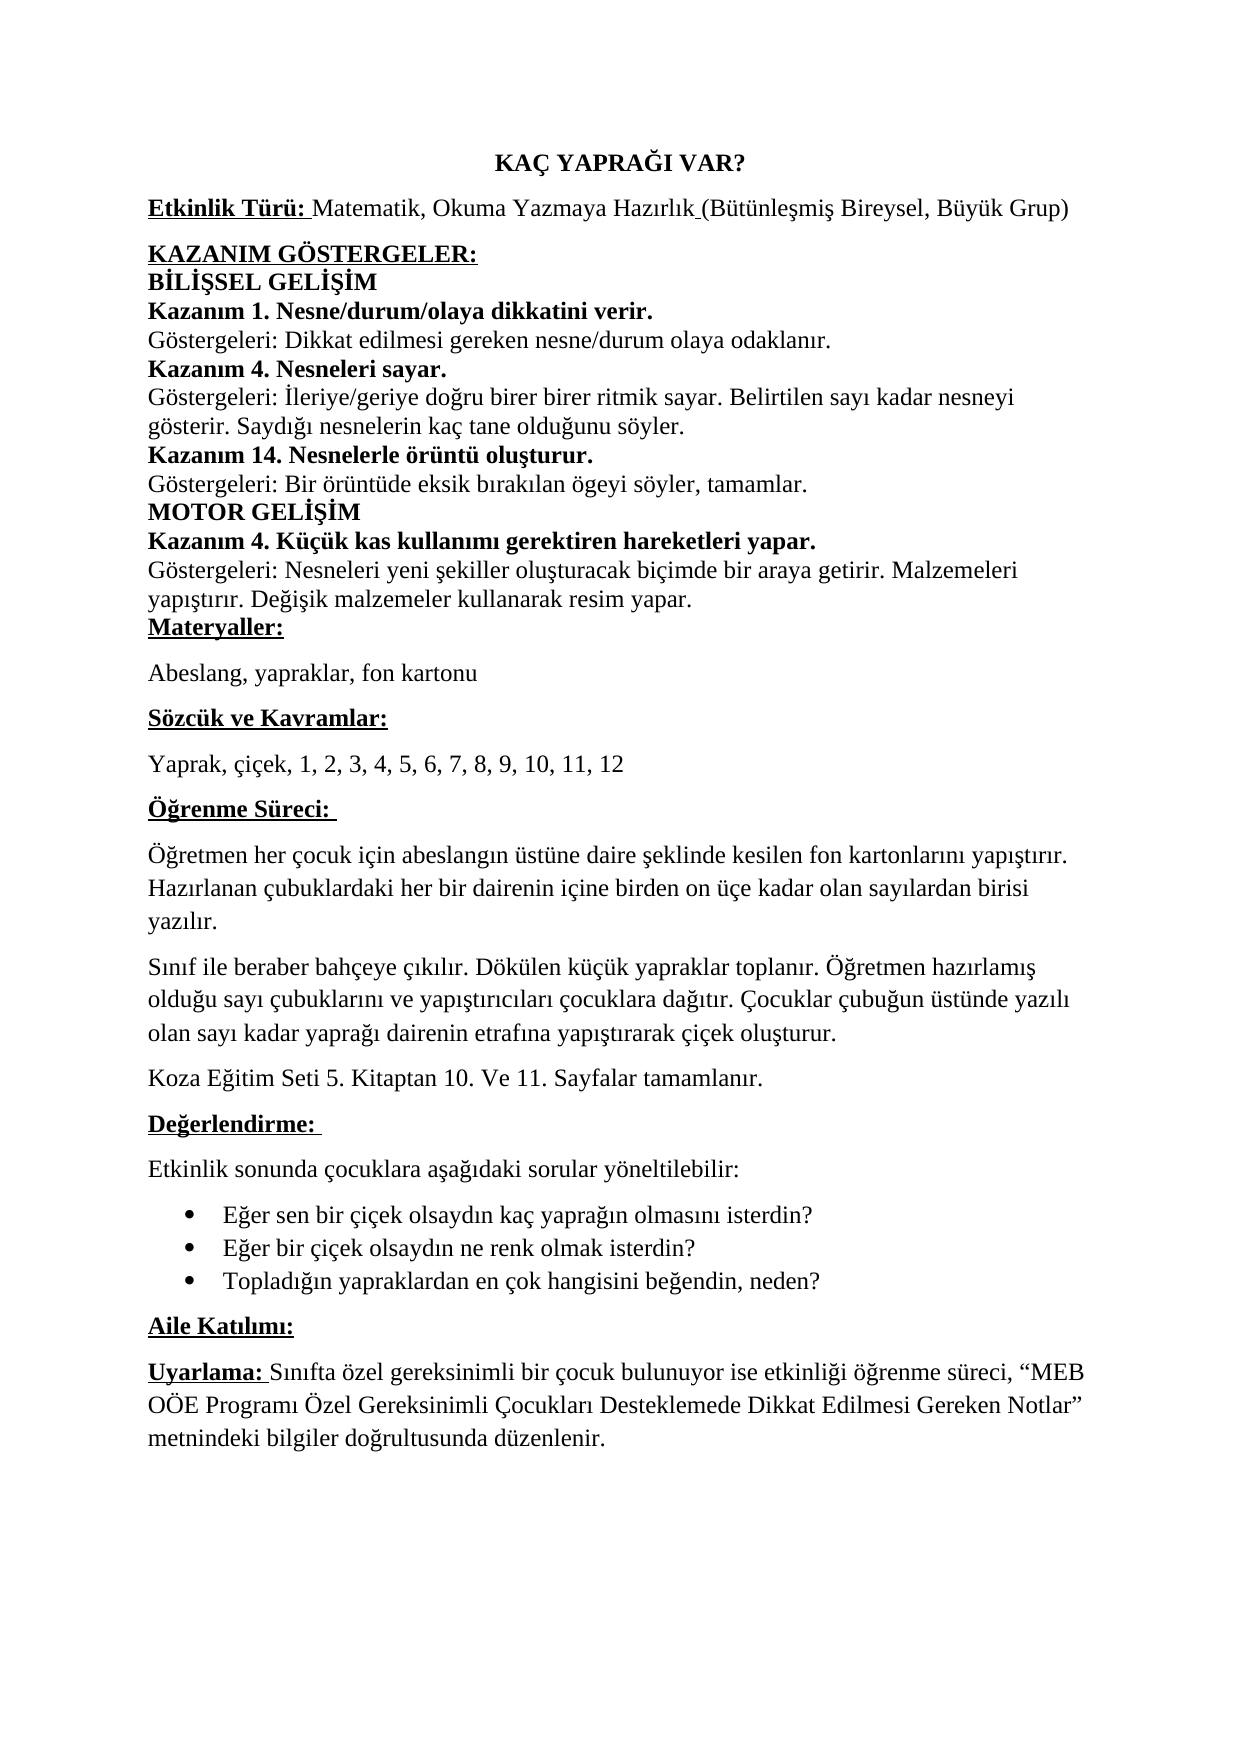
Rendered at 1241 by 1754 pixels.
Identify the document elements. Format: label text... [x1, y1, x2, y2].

text Koza Eğitim Seti 5. Kitaptan 10. Ve 11. Sayfalar tamamlanır. [148, 1063, 1093, 1092]
text Göstergeleri: Bir örüntüde eksik bırakılan ögeyi söyler, tamamlar. [148, 469, 1093, 497]
text Sınıf ile beraber bahçeye çıkılır. Dökülen küçük yapraklar toplanır. Öğretmen hazırlamış olduğu sayı çubuklarını ve yapıştırıcıları çocuklara dağıtır. Çocuklar çubuğun üstünde yazılı olan sayı kadar yaprağı dairenin etrafına yapıştırarak çiçek oluşturur. [148, 952, 1093, 1046]
text MOTOR GELİŞİM [148, 497, 1093, 526]
text Yaprak, çiçek, 1, 2, 3, 4, 5, 6, 7, 8, 9, 10, 11, 12 [148, 749, 1093, 778]
list Eğer sen bir çiçek olsaydın kaç yaprağın olmasını isterdin? [185, 1200, 1093, 1228]
text Değerlendirme: [148, 1109, 1093, 1137]
text Kazanım 4. Küçük kas kullanımı gerektiren hareketleri yapar. [148, 526, 1093, 555]
list Eğer bir çiçek olsaydın ne renk olmak isterdin? [185, 1233, 1093, 1261]
text Göstergeleri: Nesneleri yeni şekiller oluşturacak biçimde bir araya getirir. Malzemeleri yapıştırır. Değişik malzemeler kullanarak resim yapar. [148, 555, 1093, 612]
text KAZANIM GÖSTERGELER: [148, 239, 1093, 267]
text Etkinlik Türü: Matematik, Okuma Yazmaya Hazırlık (Bütünleşmiş Bireysel, Büyük Grup) [148, 193, 1093, 222]
text KAÇ YAPRAĞI VAR? [148, 148, 1093, 176]
text Sözcük ve Kavramlar: [148, 703, 1093, 732]
list Topladığın yapraklardan en çok hangisini beğendin, neden? [185, 1266, 1093, 1294]
text Kazanım 1. Nesne/durum/olaya dikkatini verir. [148, 296, 1093, 325]
text Kazanım 14. Nesnelerle örüntü oluşturur. [148, 440, 1093, 469]
text BİLİŞSEL GELİŞİM [148, 267, 1093, 296]
text Göstergeleri: Dikkat edilmesi gereken nesne/durum olaya odaklanır. [148, 325, 1093, 354]
text Öğrenme Süreci: [148, 794, 1093, 823]
text Materyaller: [148, 612, 1093, 641]
text Aile Katılımı: [148, 1311, 1093, 1340]
text Etkinlik sonunda çocuklara aşağıdaki sorular yöneltilebilir: [148, 1154, 1093, 1183]
text Uyarlama: Sınıfta özel gereksinimli bir çocuk bulunuyor ise etkinliği öğrenme süreci, “MEB OÖE Programı Özel Gereksinimli Çocukları Desteklemede Dikkat Edilmesi Gereken Notlar” metnindeki bilgiler doğrultusunda düzenlenir. [148, 1357, 1093, 1452]
text Abeslang, yapraklar, fon kartonu [148, 658, 1093, 687]
text Kazanım 4. Nesneleri sayar. [148, 354, 1093, 382]
text Göstergeleri: İleriye/geriye doğru birer birer ritmik sayar. Belirtilen sayı kadar nesneyi gösterir. Saydığı nesnelerin kaç tane olduğunu söyler. [148, 382, 1093, 440]
text Öğretmen her çocuk için abeslangın üstüne daire şeklinde kesilen fon kartonlarını yapıştırır. Hazırlanan çubuklardaki her bir dairenin içine birden on üçe kadar olan sayılardan birisi yazılır. [148, 840, 1093, 935]
